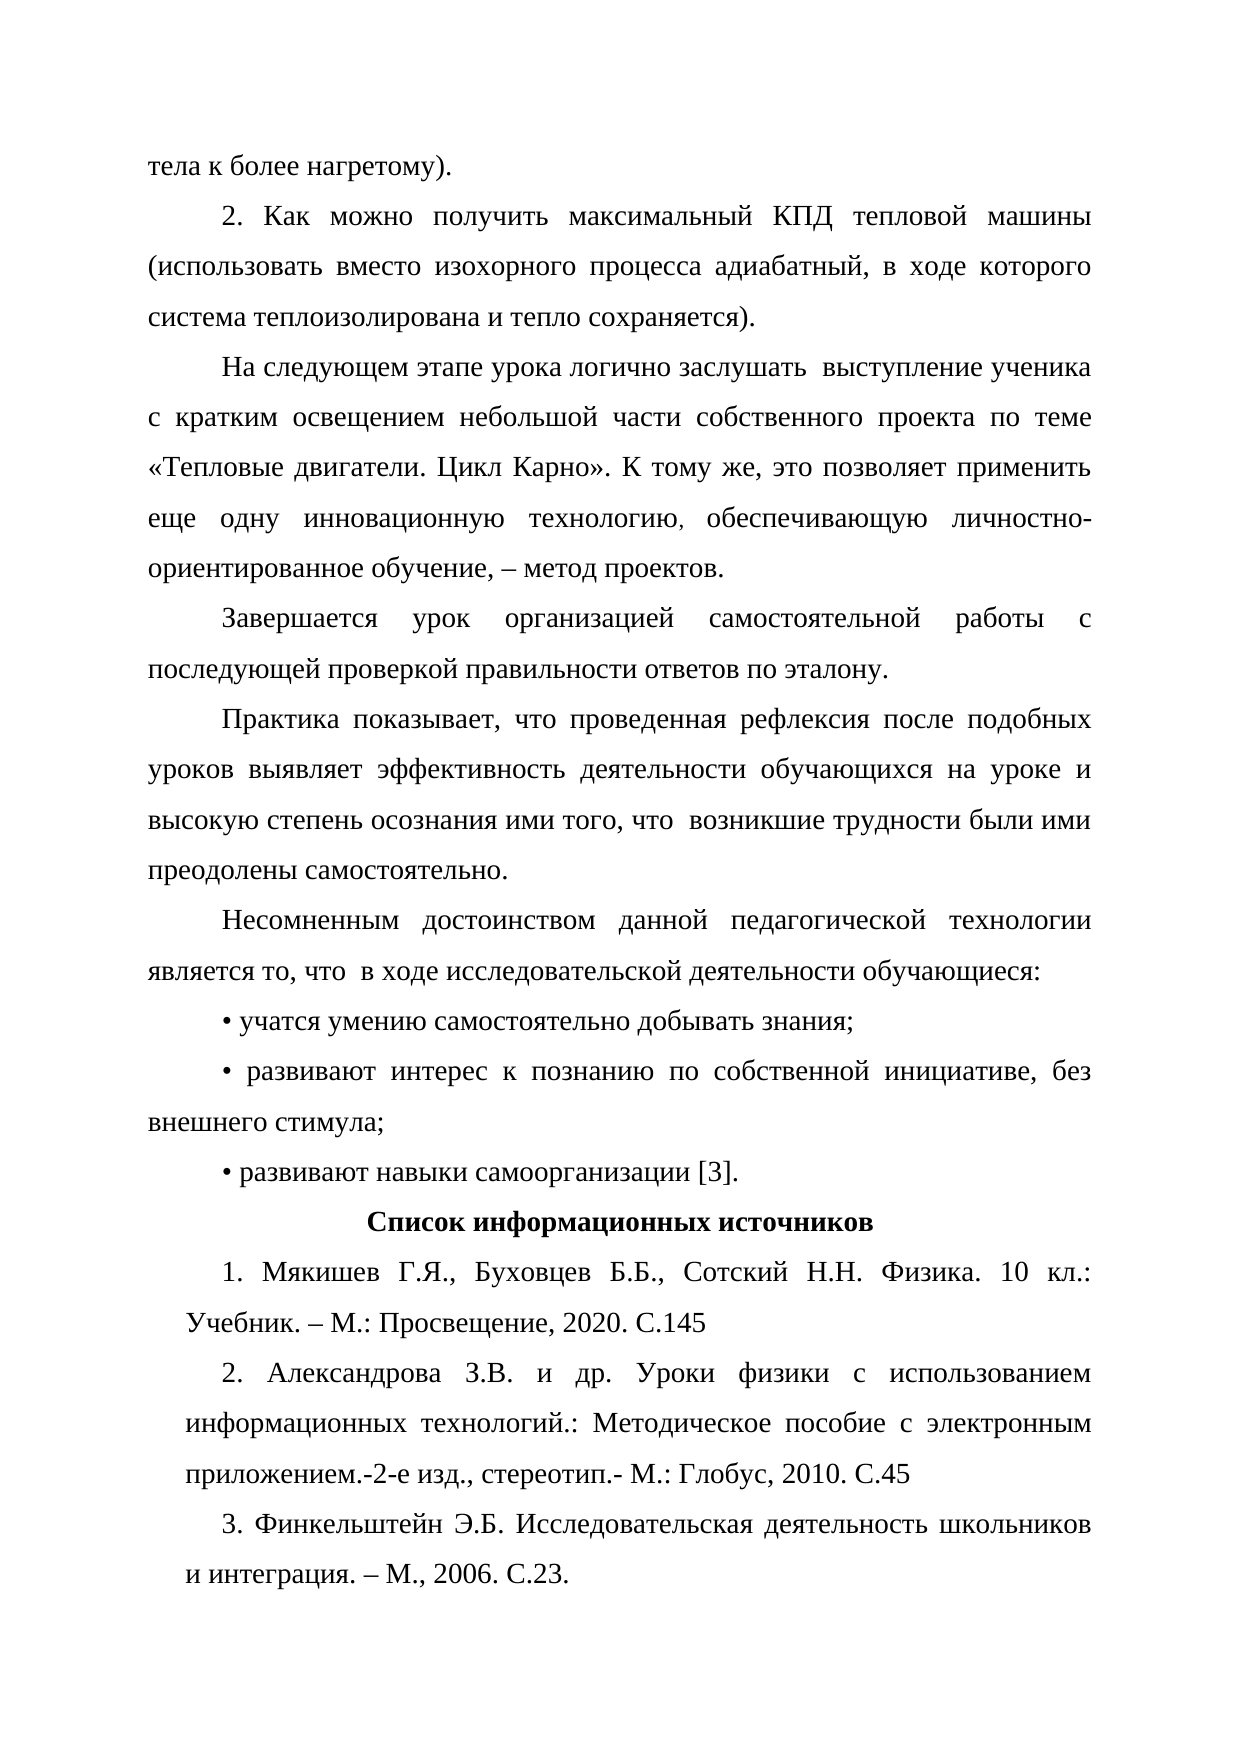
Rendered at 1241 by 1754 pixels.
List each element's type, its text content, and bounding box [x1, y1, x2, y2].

text Завершается урок организацией самостоятельной работы с последующей проверкой правильности ответов по эталону. [148, 601, 1092, 684]
text • учатся умению самостоятельно добывать знания; [148, 1003, 1092, 1037]
text 1. Мякишев Г.Я., Буховцев Б.Б., Сотский Н.Н. Физика. 10 кл.: Учебник. – М.: Просвещение, 2020. С.145 [185, 1254, 1092, 1338]
text Несомненным достоинством данной педагогической технологии является то, что в ходе исследовательской деятельности обучающиеся: [148, 902, 1092, 986]
text На следующем этапе урока логично заслушать выступление ученика с кратким освещением небольшой части собственного проекта по теме «Тепловые двигатели. Цикл Карно». К тому же, это позволяет применить еще одну инновационную технологию, обеспечивающую личностно-ориентированное обучение, – метод проектов. [148, 349, 1092, 584]
text • развивают интерес к познанию по собственной инициативе, без внешнего стимула; [148, 1053, 1092, 1137]
text Практика показывает, что проведенная рефлексия после подобных уроков выявляет эффективность деятельности обучающихся на уроке и высокую степень осознания ими того, что возникшие трудности были ими преодолены самостоятельно. [148, 701, 1092, 886]
text • развивают навыки самоорганизации [3]. [148, 1154, 1092, 1187]
text 2. Александрова З.В. и др. Уроки физики с использованием информационных технологий.: Методическое пособие с электронным приложением.-2-е изд., стереотип.- М.: Глобус, 2010. С.45 [185, 1355, 1092, 1489]
text Список информационных источников [148, 1204, 1092, 1238]
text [148, 148, 1092, 181]
text 2. Как можно получить максимальный КПД тепловой машины (использовать вместо изохорного процесса адиабатный, в ходе которого система теплоизолирована и тепло сохраняется). [148, 198, 1092, 332]
text 3. Финкельштейн Э.Б. Исследовательская деятельность школьников и интеграция. – М., 2006. С.23. [185, 1506, 1092, 1590]
